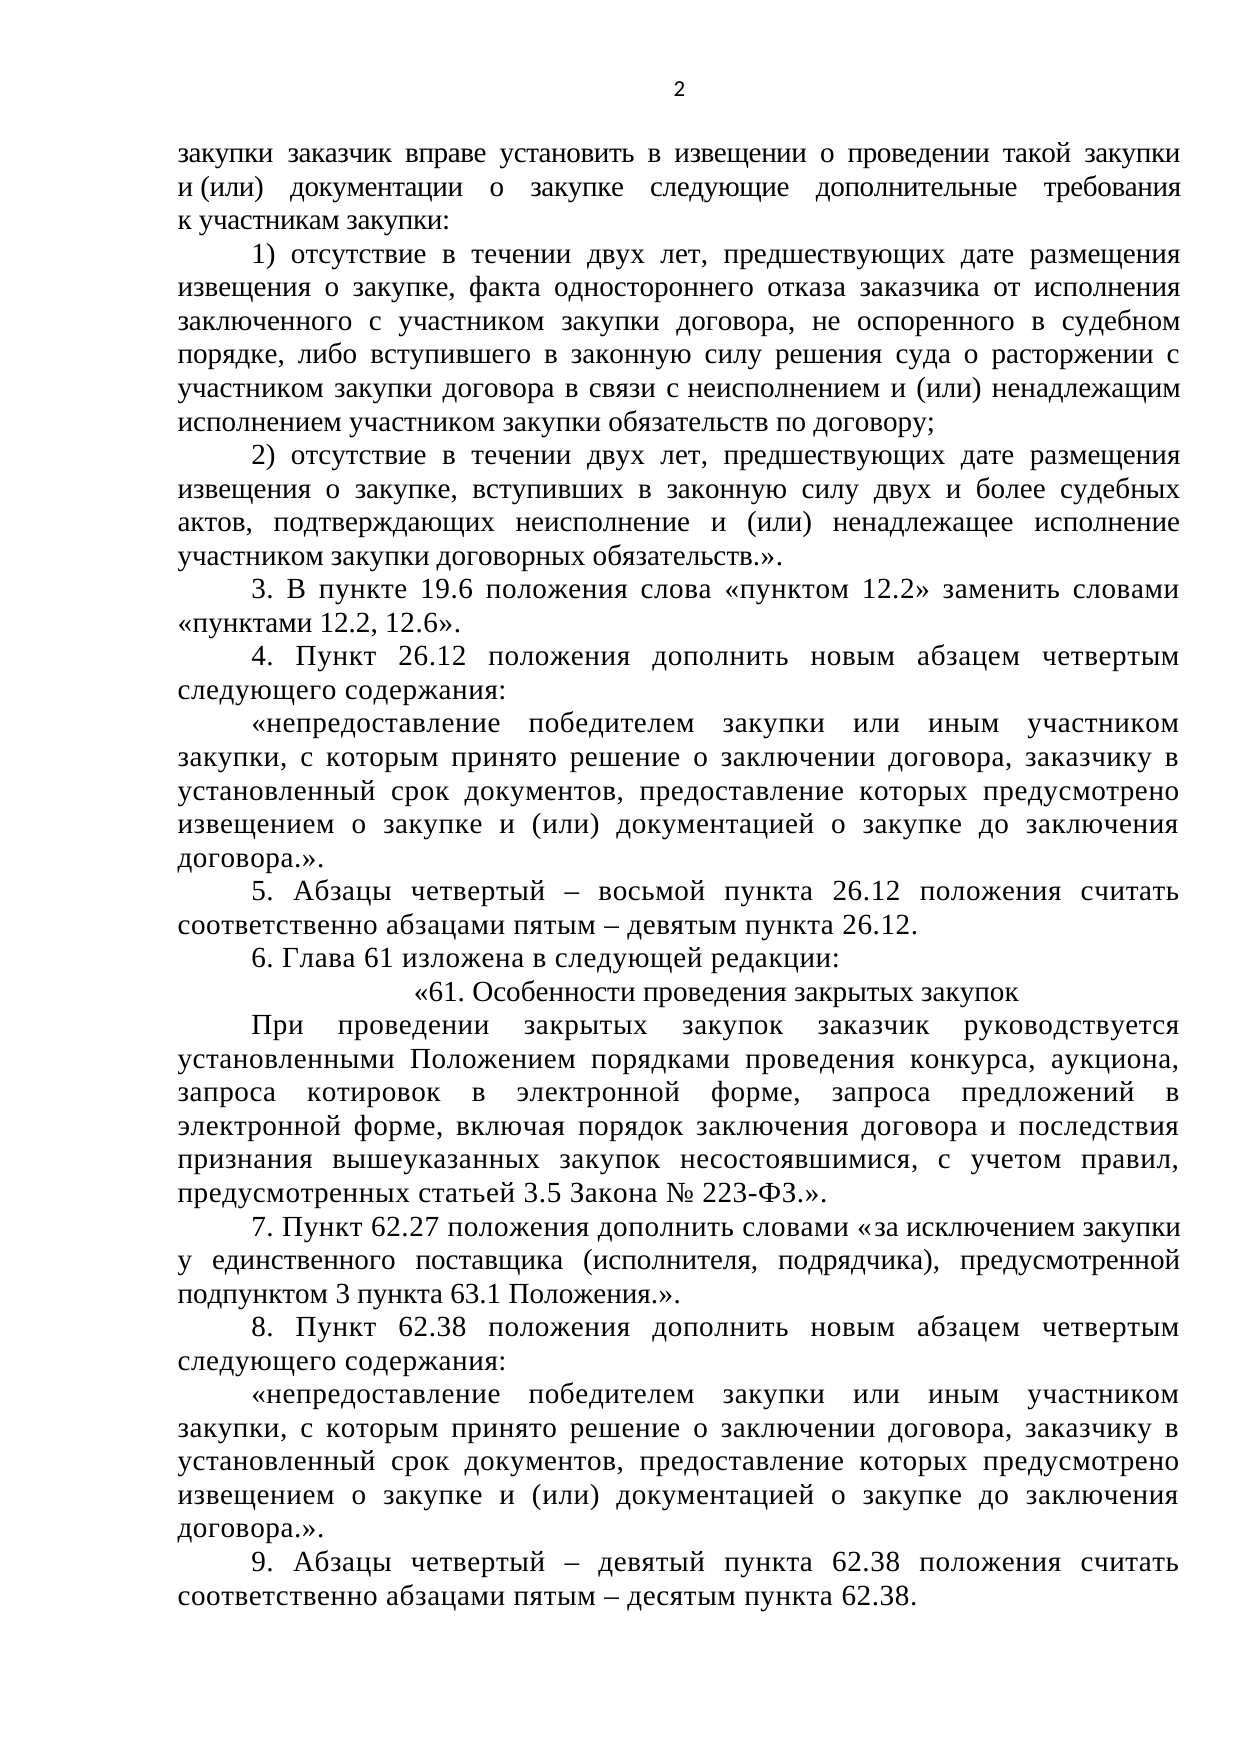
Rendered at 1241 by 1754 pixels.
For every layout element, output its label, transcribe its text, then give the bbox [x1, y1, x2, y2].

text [177, 135, 1181, 236]
text 3. В пункте 19.6 положения слова «пунктом 12.2» заменить словами «пунктами 12.2, 12.6». [177, 571, 1181, 638]
text 2) отсутствие в течении двух лет, предшествующих дате размещения извещения о закупке, вступивших в законную силу двух и более судебных актов, подтверждающих неисполнение и (или) ненадлежащее исполнение участником закупки договорных обязательств.». [177, 437, 1181, 571]
text 1) отсутствие в течении двух лет, предшествующих дате размещения извещения о закупке, факта одностороннего отказа заказчика от исполнения заключенного с участником закупки договора, не оспоренного в судебном порядке, либо вступившего в законную силу решения суда о расторжении с участником закупки договора в связи с неисполнением и (или) ненадлежащим исполнением участником закупки обязательств по договору; [177, 236, 1181, 437]
text «непредоставление победителем закупки или иным участником закупки, с которым принято решение о заключении договора, заказчику в установленный срок документов, предоставление которых предусмотрено извещением о закупке и (или) документацией о закупке до заключения договора.». [177, 1376, 1181, 1544]
text При проведении закрытых закупок заказчик руководствуется установленными Положением порядками проведения конкурса, аукциона, запроса котировок в электронной форме, запроса предложений в электронной форме, включая порядок заключения договора и последствия признания вышеуказанных закупок несостоявшимися, с учетом правил, предусмотренных статьей 3.5 Закона № 223-ФЗ.». [177, 1007, 1181, 1209]
text 5. Абзацы четвертый – восьмой пункта 26.12 положения считать соответственно абзацами пятым – девятым пункта 26.12. [177, 873, 1181, 940]
text 6. Глава 61 изложена в следующей редакции: [177, 940, 1181, 974]
text 8. Пункт 62.38 положения дополнить новым абзацем четвертым следующего содержания: [177, 1309, 1181, 1376]
text 7. Пункт 62.27 положения дополнить словами «за исключением закупки у единственного поставщика (исполнителя, подрядчика), предусмотренной подпунктом 3 пункта 63.1 Положения.». [177, 1209, 1181, 1309]
text «61. Особенности проведения закрытых закупок [177, 974, 1181, 1007]
text 4. Пункт 26.12 положения дополнить новым абзацем четвертым следующего содержания: [177, 638, 1181, 706]
text «непредоставление победителем закупки или иным участником закупки, с которым принято решение о заключении договора, заказчику в установленный срок документов, предоставление которых предусмотрено извещением о закупке и (или) документацией о закупке до заключения договора.». [177, 706, 1181, 873]
text 9. Абзацы четвертый – девятый пункта 62.38 положения считать соответственно абзацами пятым – десятым пункта 62.38. [177, 1544, 1181, 1611]
